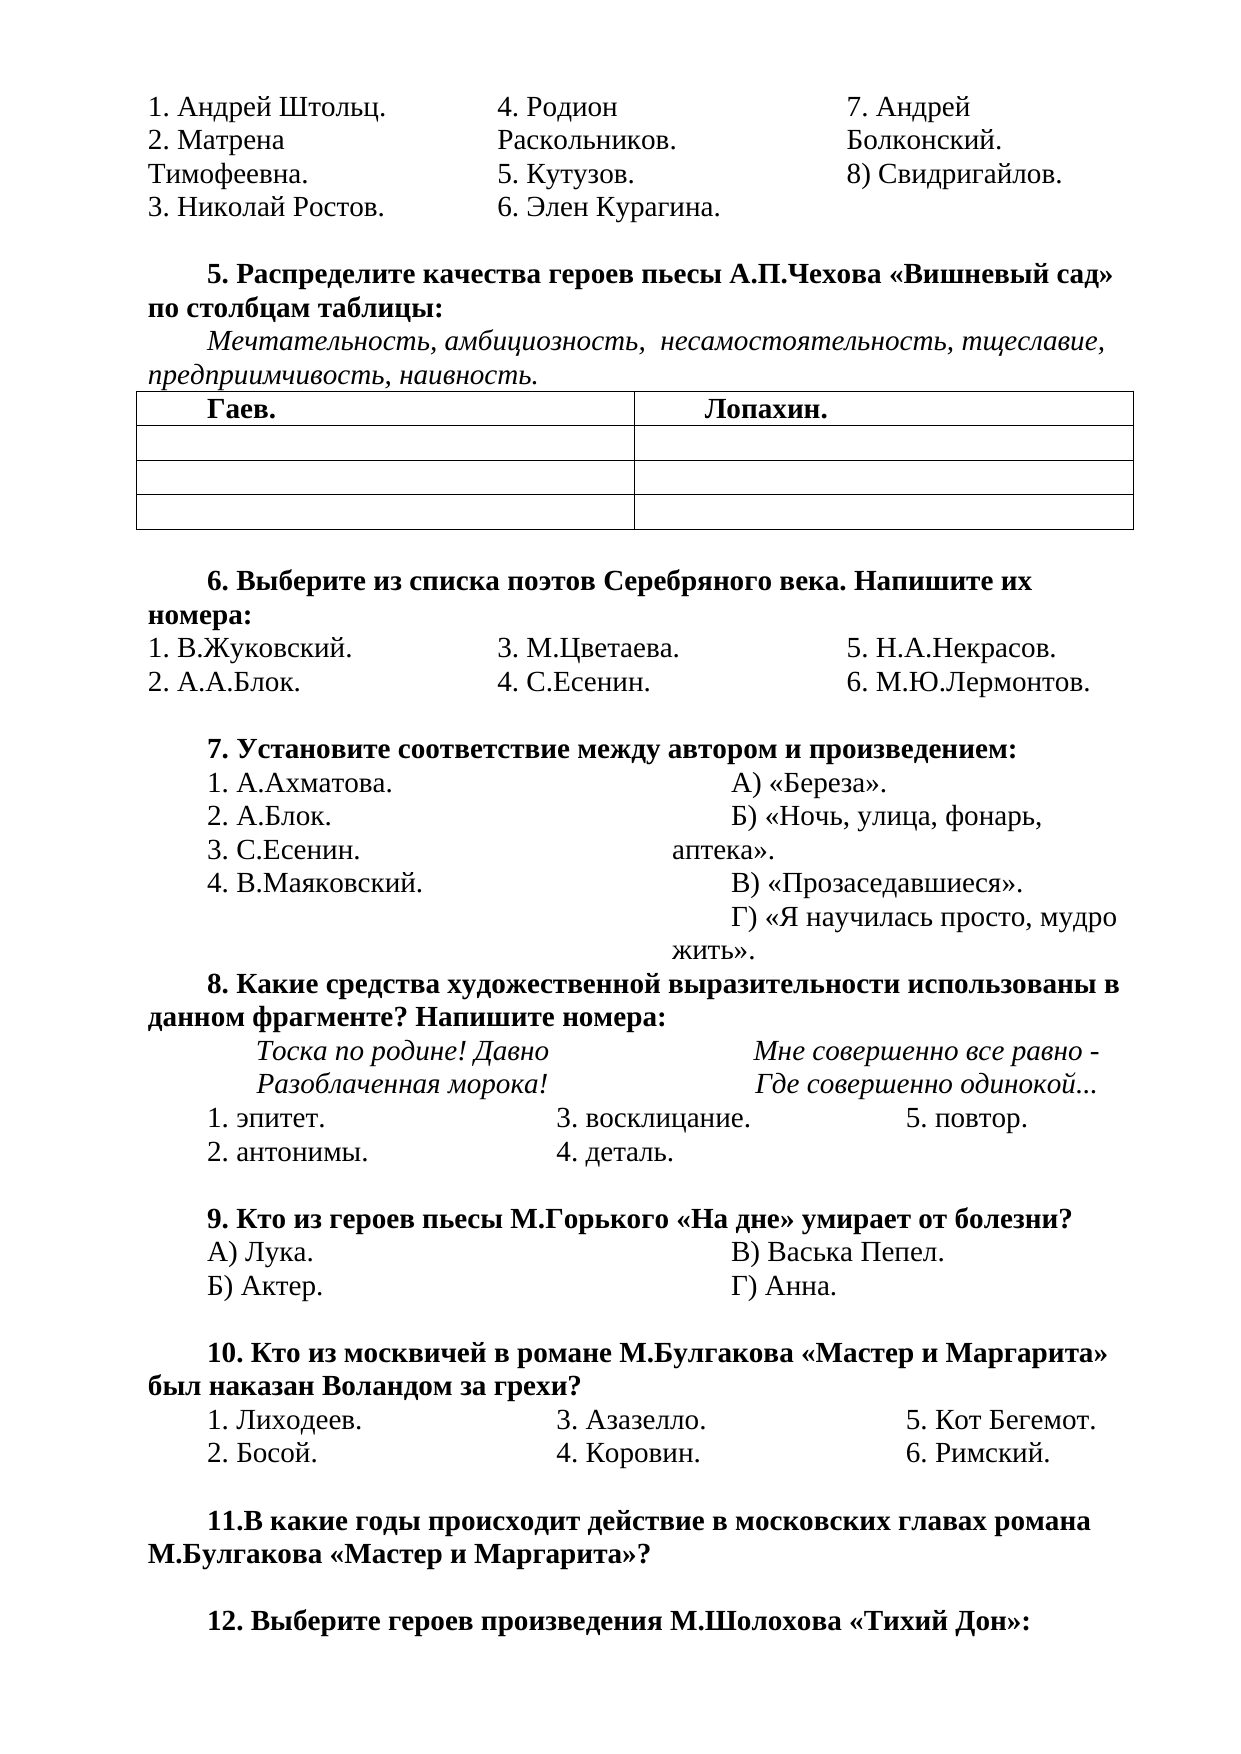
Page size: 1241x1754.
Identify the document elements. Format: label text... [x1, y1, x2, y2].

text 8) Свидригайлов. [846, 156, 1122, 189]
text 6. Выберите из списка поэтов Серебряного века. Напишите их номера: [148, 563, 1122, 631]
text 2. А.Блок. [148, 798, 598, 832]
text 5. Кот Бегемот. [846, 1402, 1122, 1436]
text 9. Кто из героев пьесы М.Горького «На дне» умирает от болезни? [148, 1201, 1122, 1234]
text Где совершенно одинокой... [672, 1067, 1122, 1100]
text Б) «Ночь, улица, фонарь, аптека». [672, 798, 1122, 865]
table_cell [635, 495, 1133, 529]
text 2. А.А.Блок. [148, 664, 423, 698]
text Мне совершенно все равно - [672, 1033, 1122, 1067]
text 10. Кто из москвичей в романе М.Булгакова «Мастер и Маргарита» был наказан Воландом за грехи? [148, 1335, 1122, 1402]
text 7. Установите соответствие между автором и произведением: [148, 731, 1122, 765]
text 2. антонимы. [148, 1134, 423, 1167]
text Г) Анна. [672, 1268, 1122, 1301]
table_cell [635, 426, 1133, 460]
text 5. повтор. [846, 1100, 1122, 1134]
text В) «Прозаседавшиеся». [672, 865, 1122, 899]
text 5. Н.А.Некрасов. [846, 631, 1122, 664]
table_cell [137, 426, 634, 460]
text 2. Матрена Тимофеевна. [148, 122, 423, 189]
text 1. эпитет. [148, 1100, 423, 1134]
table_cell [635, 461, 1133, 494]
text 6. Римский. [846, 1436, 1122, 1469]
text В) Васька Пепел. [672, 1234, 1122, 1268]
text 3. Николай Ростов. [148, 189, 423, 223]
text 4. деталь. [497, 1134, 773, 1167]
table_cell [137, 461, 634, 494]
text 4. С.Есенин. [497, 664, 773, 698]
text 1. В.Жуковский. [148, 631, 423, 664]
table_cell [137, 495, 634, 529]
text Тоска по родине! Давно [148, 1033, 598, 1067]
text Разоблаченная морока! [148, 1067, 598, 1100]
text 4. В.Маяковский. [148, 865, 598, 899]
text 1. А.Ахматова. [148, 765, 598, 798]
text 12. Выберите героев произведения М.Шолохова «Тихий Дон»: [148, 1603, 1122, 1637]
text 4. Коровин. [497, 1436, 773, 1469]
text 4. Родион Раскольников. [497, 89, 773, 156]
text 6. Элен Курагина. [497, 189, 773, 223]
text 7. Андрей Болконский. [846, 89, 1122, 156]
text 1. Андрей Штольц. [148, 89, 423, 122]
text Мечтательность, амбициозность, несамостоятельность, тщеславие, предприимчивость, наивность. [148, 323, 1122, 391]
text 2. Босой. [148, 1436, 423, 1469]
text Г) «Я научилась просто, мудро жить». [672, 899, 1122, 966]
text 3. С.Есенин. [148, 832, 598, 865]
table_header Гаев. [137, 392, 634, 425]
text 3. Азазелло. [497, 1402, 773, 1436]
text А) «Береза». [672, 765, 1122, 798]
text 5. Кутузов. [497, 156, 773, 189]
text 6. М.Ю.Лермонтов. [846, 664, 1122, 698]
text 8. Какие средства художественной выразительности использованы в данном фрагменте? Напишите номера: [148, 966, 1122, 1033]
text Б) Актер. [148, 1268, 598, 1301]
text 3. М.Цветаева. [497, 631, 773, 664]
text 3. восклицание. [497, 1100, 773, 1134]
text 1. Лиходеев. [148, 1402, 423, 1436]
text 5. Распределите качества героев пьесы А.П.Чехова «Вишневый сад» по столбцам таблицы: [148, 256, 1122, 323]
text 11.В какие годы происходит действие в московских главах романа М.Булгакова «Мастер и Маргарита»? [148, 1503, 1122, 1570]
table_header Лопахин. [635, 392, 1133, 425]
text А) Лука. [148, 1234, 598, 1268]
